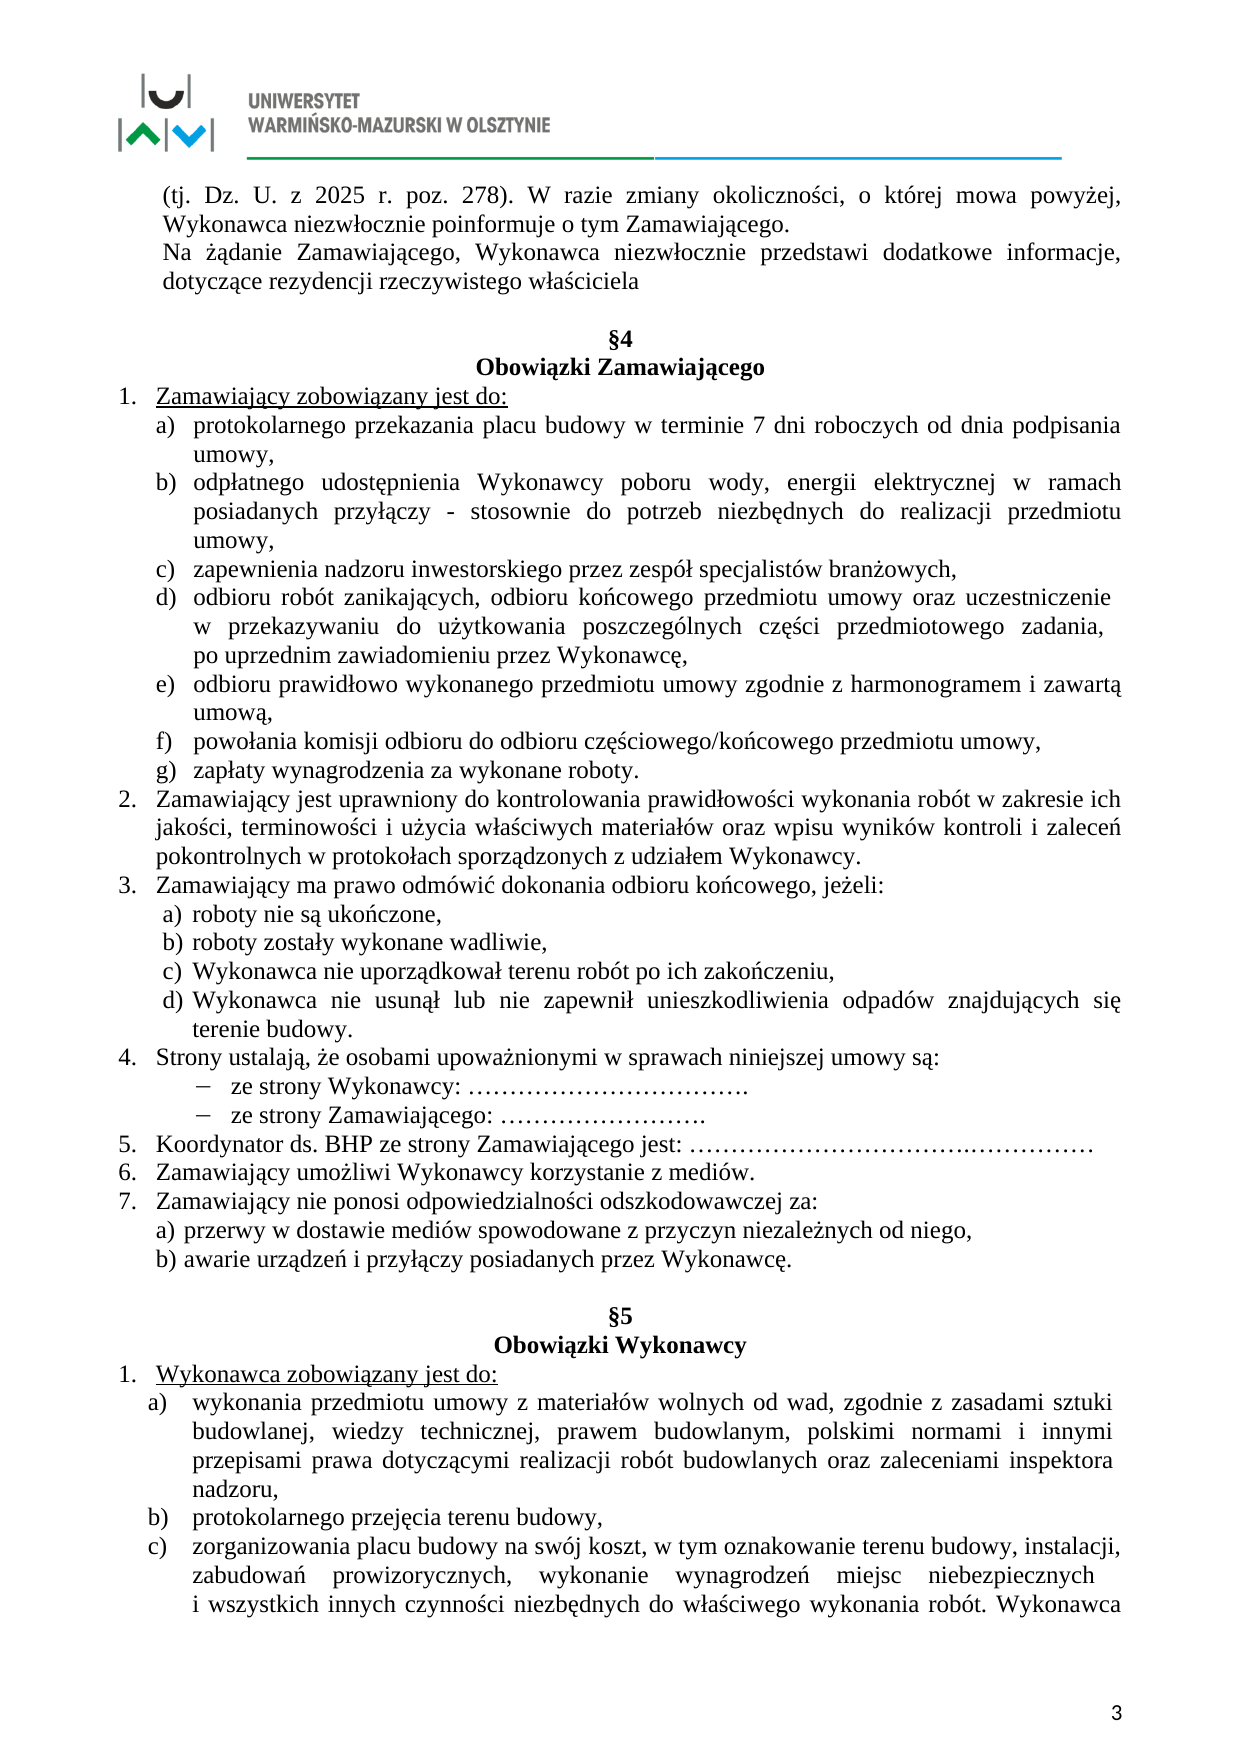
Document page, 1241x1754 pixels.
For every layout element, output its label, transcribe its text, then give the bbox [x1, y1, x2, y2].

text Na żądanie Zamawiającego, Wykonawca niezwłocznie przedstawi dodatkowe informacje, dotyczące rezydencji rzeczywistego właściciela [162, 237, 1122, 295]
list protokolarnego przejęcia terenu budowy, [148, 1502, 1122, 1531]
list przerwy w dostawie mediów spowodowane z przyczyn niezależnych od niego, [156, 1215, 1117, 1244]
list odbioru robót zanikających, odbioru końcowego przedmiotu umowy oraz uczestniczenie w przekazywaniu do użytkowania poszczególnych części przedmiotowego zadania, po uprzednim zawiadomieniu przez Wykonawcę, [156, 582, 1122, 669]
list Wykonawca nie usunął lub nie zapewnił unieszkodliwienia odpadów znajdujących się terenie budowy. [162, 985, 1122, 1042]
list Zamawiający nie ponosi odpowiedzialności odszkodowawczej za: [118, 1186, 1117, 1215]
list zapewnienia nadzoru inwestorskiego przez zespół specjalistów branżowych, [156, 554, 1122, 582]
list ze strony Zamawiającego: ……………………. [193, 1100, 1117, 1129]
text §5 [118, 1301, 1122, 1330]
list Wykonawca zobowiązany jest do: [118, 1359, 1122, 1387]
list Strony ustalają, że osobami upoważnionymi w sprawach niniejszej umowy są: [118, 1042, 1117, 1071]
list protokolarnego przekazania placu budowy w terminie 7 dni roboczych od dnia podpisania umowy, [156, 410, 1122, 467]
text Obowiązki Wykonawcy [118, 1330, 1122, 1359]
list zapłaty wynagrodzenia za wykonane roboty. [156, 755, 1122, 784]
list ze strony Wykonawcy: ……………………………. [193, 1071, 1117, 1100]
list awarie urządzeń i przyłączy posiadanych przez Wykonawcę. [156, 1244, 1117, 1272]
text Obowiązki Zamawiającego [118, 352, 1122, 381]
list roboty zostały wykonane wadliwie, [162, 927, 1122, 956]
list Wykonawca nie uporządkował terenu robót po ich zakończeniu, [162, 956, 1122, 985]
list odpłatnego udostępnienia Wykonawcy poboru wody, energii elektrycznej w ramach posiadanych przyłączy - stosownie do potrzeb niezbędnych do realizacji przedmiotu umowy, [156, 467, 1122, 554]
list Zamawiający ma prawo odmówić dokonania odbioru końcowego, jeżeli: [118, 870, 1122, 899]
list Koordynator ds. BHP ze strony Zamawiającego jest: …………………………….…………… [118, 1129, 1117, 1157]
picture [118, 73, 1062, 160]
text 1. Zamawiający zobowiązany jest do: [118, 381, 1122, 410]
text §4 [118, 324, 1122, 352]
list wykonania przedmiotu umowy z materiałów wolnych od wad, zgodnie z zasadami sztuki budowlanej, wiedzy technicznej, prawem budowlanym, polskimi normami i innymi przepisami prawa dotyczącymi realizacji robót budowlanych oraz zaleceniami inspektora nadzoru, [148, 1387, 1114, 1502]
list powołania komisji odbioru do odbioru częściowego/końcowego przedmiotu umowy, [156, 726, 1122, 755]
list Zamawiający jest uprawniony do kontrolowania prawidłowości wykonania robót w zakresie ich jakości, terminowości i użycia właściwych materiałów oraz wpisu wyników kontroli i zaleceń pokontrolnych w protokołach sporządzonych z udziałem Wykonawcy. [118, 784, 1122, 870]
list Zamawiający umożliwi Wykonawcy korzystanie z mediów. [118, 1157, 1117, 1186]
list odbioru prawidłowo wykonanego przedmiotu umowy zgodnie z harmonogramem i zawartą umową, [156, 669, 1122, 726]
list roboty nie są ukończone, [162, 899, 1122, 927]
